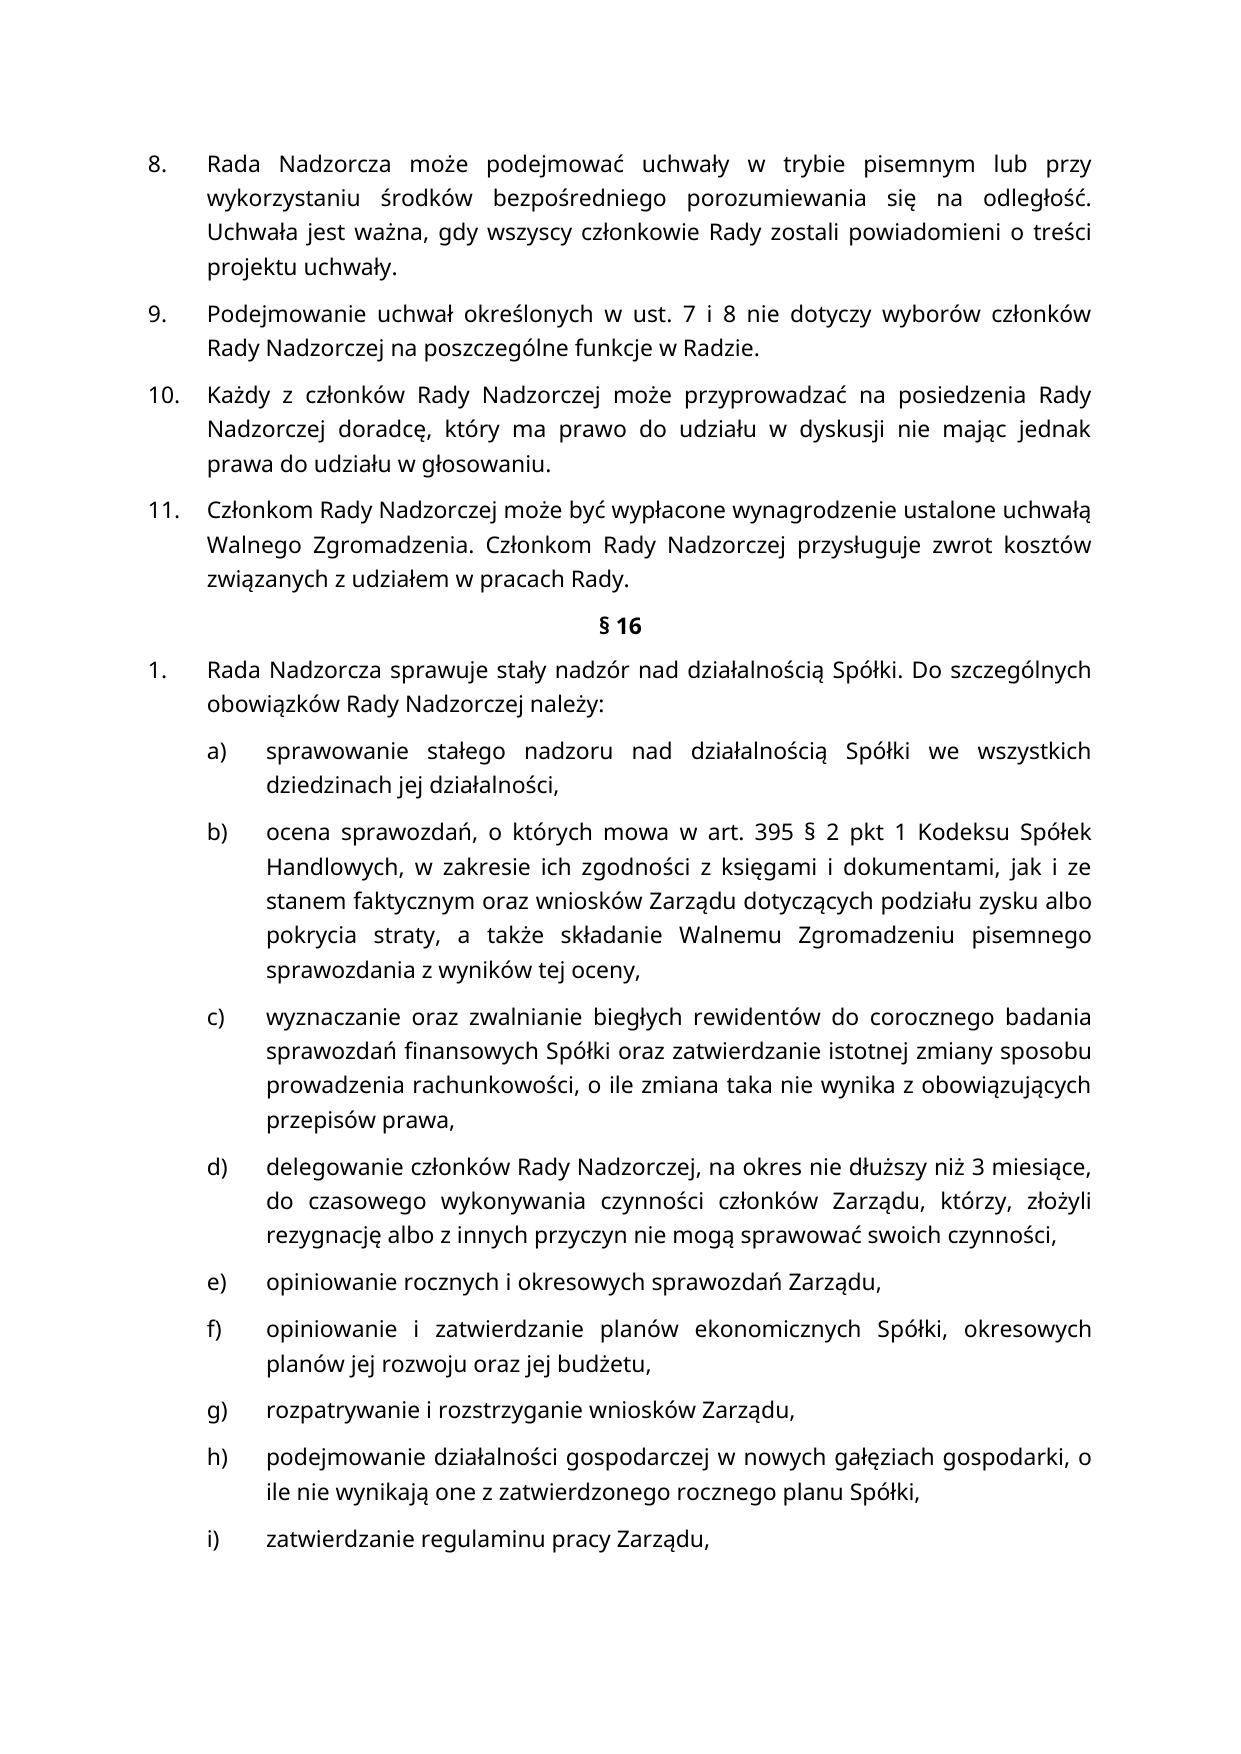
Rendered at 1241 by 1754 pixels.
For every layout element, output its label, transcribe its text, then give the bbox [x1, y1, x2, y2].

list Podejmowanie uchwał określonych w ust. 7 i 8 nie dotyczy wyborów członków Rady Nadzorczej na poszczególne funkcje w Radzie. [148, 298, 1093, 363]
list Członkom Rady Nadzorczej może być wypłacone wynagrodzenie ustalone uchwałą Walnego Zgromadzenia. Członkom Rady Nadzorczej przysługuje zwrot kosztów związanych z udziałem w pracach Rady. [148, 494, 1093, 594]
list rozpatrywanie i rozstrzyganie wniosków Zarządu, [207, 1394, 1093, 1426]
list ocena sprawozdań, o których mowa w art. 395 § 2 pkt 1 Kodeksu Spółek Handlowych, w zakresie ich zgodności z księgami i dokumentami, jak i ze stanem faktycznym oraz wniosków Zarządu dotyczących podziału zysku albo pokrycia straty, a także składanie Walnemu Zgromadzeniu pisemnego sprawozdania z wyników tej oceny, [207, 816, 1093, 985]
list wyznaczanie oraz zwalnianie biegłych rewidentów do corocznego badania sprawozdań finansowych Spółki oraz zatwierdzanie istotnej zmiany sposobu prowadzenia rachunkowości, o ile zmiana taka nie wynika z obowiązujących przepisów prawa, [207, 1001, 1093, 1135]
list sprawowanie stałego nadzoru nad działalnością Spółki we wszystkich dziedzinach jej działalności, [207, 735, 1093, 801]
list Każdy z członków Rady Nadzorczej może przyprowadzać na posiedzenia Rady Nadzorczej doradcę, który ma prawo do udziału w dyskusji nie mając jednak prawa do udziału w głosowaniu. [148, 379, 1093, 479]
list delegowanie członków Rady Nadzorczej, na okres nie dłuższy niż 3 miesiące, do czasowego wykonywania czynności członków Zarządu, którzy, złożyli rezygnację albo z innych przyczyn nie mogą sprawować swoich czynności, [207, 1151, 1093, 1251]
text § 16 [148, 610, 1093, 641]
list opiniowanie rocznych i okresowych sprawozdań Zarządu, [207, 1266, 1093, 1298]
list Rada Nadzorcza sprawuje stały nadzór nad działalnością Spółki. Do szczególnych obowiązków Rady Nadzorczej należy: [148, 654, 1093, 719]
list zatwierdzanie regulaminu pracy Zarządu, [207, 1523, 1093, 1554]
list podejmowanie działalności gospodarczej w nowych gałęziach gospodarki, o ile nie wynikają one z zatwierdzonego rocznego planu Spółki, [207, 1441, 1093, 1507]
list opiniowanie i zatwierdzanie planów ekonomicznych Spółki, okresowych planów jej rozwoju oraz jej budżetu, [207, 1313, 1093, 1379]
list Rada Nadzorcza może podejmować uchwały w trybie pisemnym lub przy wykorzystaniu środków bezpośredniego porozumiewania się na odległość. Uchwała jest ważna, gdy wszyscy członkowie Rady zostali powiadomieni o treści projektu uchwały. [148, 148, 1093, 282]
